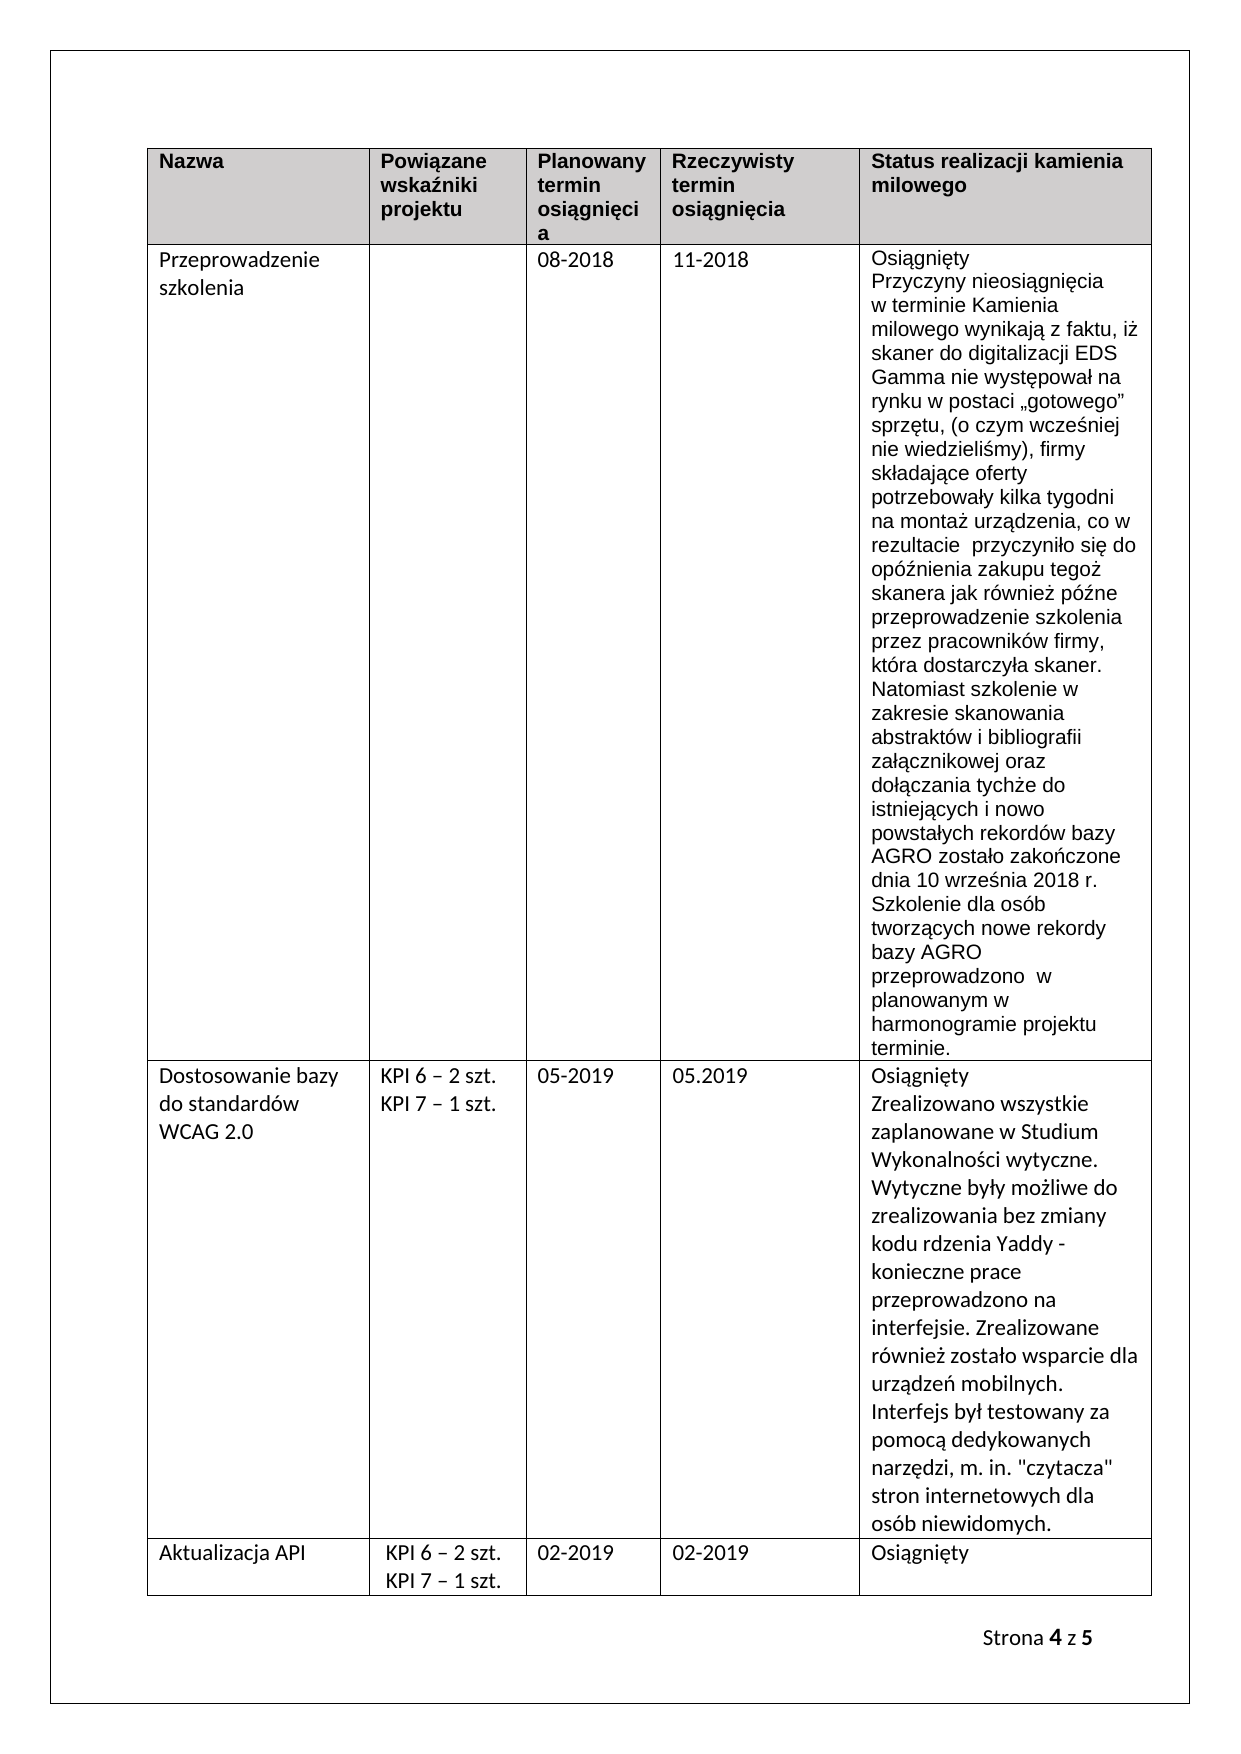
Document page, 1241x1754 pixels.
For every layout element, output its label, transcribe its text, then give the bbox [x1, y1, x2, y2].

table_cell KPI 6 – 2 szt. KPI 7 – 1 szt. [370, 1061, 526, 1537]
table_cell KPI 6 – 2 szt. KPI 7 – 1 szt. [370, 1539, 526, 1594]
table_cell 11-2018 [661, 245, 859, 1060]
table_cell Osiągnięty Zrealizowano wszystkie zaplanowane w Studium Wykonalności wytyczne. Wytyczne były możliwe do zrealizowania bez zmiany kodu rdzenia Yaddy - konieczne prace przeprowadzono na interfejsie. Zrealizowane również zostało wsparcie dla urządzeń mobilnych. Interfejs był testowany za pomocą dedykowanych narzędzi, m. in. "czytacza" stron internetowych dla osób niewidomych. [860, 1061, 1151, 1537]
table_header Planowany termin osiągnięcia [527, 149, 660, 244]
table_cell Osiągnięty Przyczyny nieosiągnięcia w terminie Kamienia milowego wynikają z faktu, iż skaner do digitalizacji EDS Gamma nie występował na rynku w postaci „gotowego” sprzętu, (o czym wcześniej nie wiedzieliśmy), firmy składające oferty potrzebowały kilka tygodni na montaż urządzenia, co w rezultacie przyczyniło się do opóźnienia zakupu tegoż skanera jak również późne przeprowadzenie szkolenia przez pracowników firmy, która dostarczyła skaner. Natomiast szkolenie w zakresie skanowania abstraktów i bibliografii załącznikowej oraz dołączania tychże do istniejących i nowo powstałych rekordów bazy AGRO zostało zakończone dnia 10 września 2018 r. Szkolenie dla osób tworzących nowe rekordy bazy AGRO przeprowadzono w planowanym w harmonogramie projektu terminie. [860, 245, 1151, 1060]
table_cell Przeprowadzenie szkolenia [148, 245, 369, 1060]
table_cell [370, 245, 526, 1060]
table_cell 05.2019 [661, 1061, 859, 1537]
table_header Nazwa [148, 149, 369, 244]
table_header Status realizacji kamienia milowego [860, 149, 1151, 244]
table_cell Dostosowanie bazy do standardów WCAG 2.0 [148, 1061, 369, 1537]
table_cell 02-2019 [527, 1539, 660, 1594]
table_cell Aktualizacja API [148, 1539, 369, 1594]
table_header Powiązane wskaźniki projektu [370, 149, 526, 244]
table_cell 02-2019 [661, 1539, 859, 1594]
table_cell 08-2018 [527, 245, 660, 1060]
table_header Rzeczywisty termin osiągnięcia [661, 149, 859, 244]
table_cell 05-2019 [527, 1061, 660, 1537]
table_cell Osiągnięty [860, 1539, 1151, 1594]
